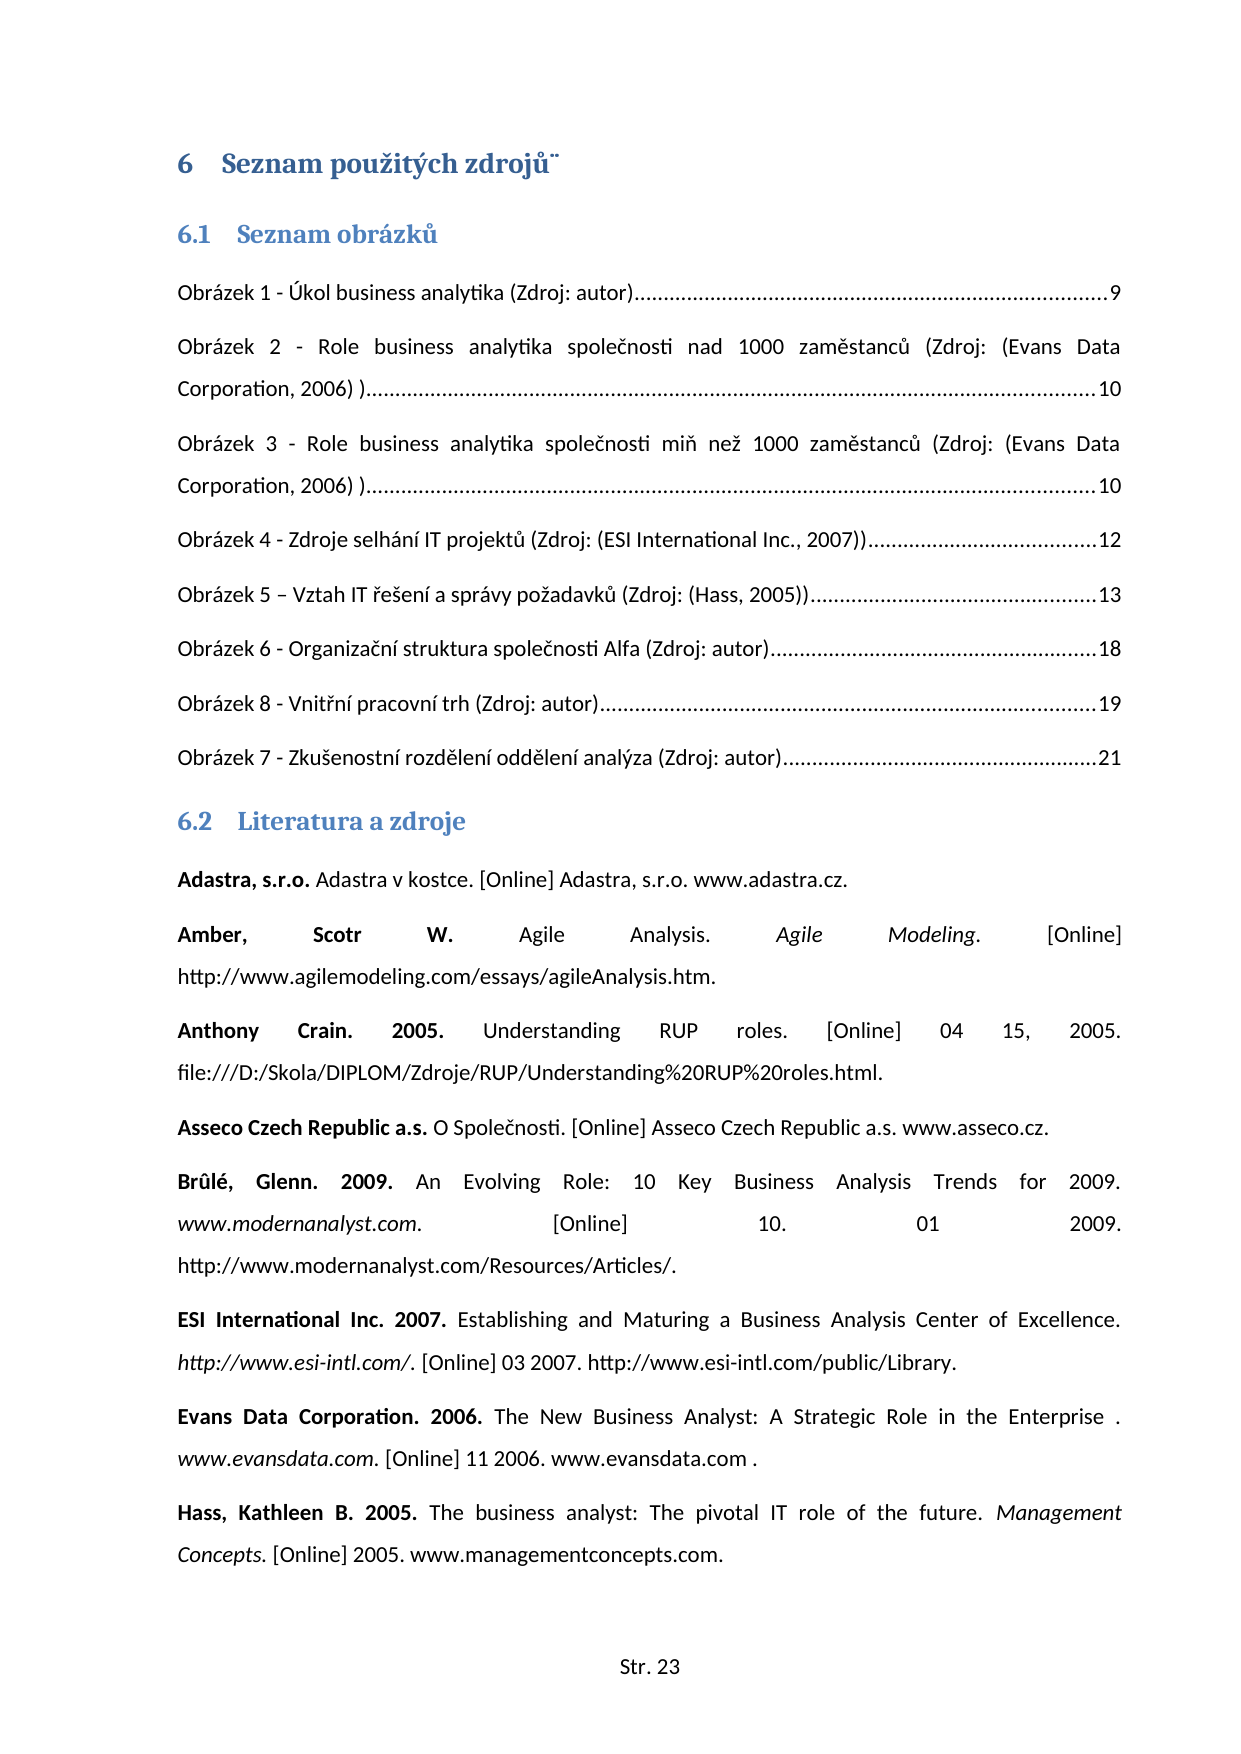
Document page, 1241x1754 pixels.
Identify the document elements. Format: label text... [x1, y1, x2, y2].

text Amber, Scotr W. Agile Analysis. Agile Modeling. [Online] http://www.agilemodeling.com/essays/agileAnalysis.htm. [177, 920, 1122, 990]
text Obrázek 4 - Zdroje selhání IT projektů (Zdroj: (ESI International Inc., 2007)) 12 [177, 525, 1122, 553]
text Obrázek 1 - Úkol business analytika (Zdroj: autor) 9 [177, 278, 1122, 306]
subtitle Literatura a zdroje [177, 806, 1122, 837]
subtitle Seznam použitých zdrojů¨ [177, 148, 1122, 181]
text Obrázek 2 - Role business analytika společnosti nad 1000 zaměstanců (Zdroj: (Evans Data Corporation, 2006) ) 10 [177, 332, 1122, 402]
text Obrázek 3 - Role business analytika společnosti miň než 1000 zaměstanců (Zdroj: (Evans Data Corporation, 2006) ) 10 [177, 429, 1122, 499]
text Obrázek 5 – Vztah IT řešení a správy požadavků (Zdroj: (Hass, 2005)) 13 [177, 580, 1122, 608]
text Evans Data Corporation. 2006. The New Business Analyst: A Strategic Role in the Enterprise . www.evansdata.com. [Online] 11 2006. www.evansdata.com . [177, 1402, 1122, 1472]
text ESI International Inc. 2007. Establishing and Maturing a Business Analysis Center of Excellence. http://www.esi-intl.com/. [Online] 03 2007. http://www.esi-intl.com/public/Library. [177, 1306, 1122, 1376]
text Obrázek 7 - Zkušenostní rozdělení oddělení analýza (Zdroj: autor) 21 [177, 743, 1122, 771]
text Obrázek 8 - Vnitřní pracovní trh (Zdroj: autor) 19 [177, 689, 1122, 717]
text Adastra, s.r.o. Adastra v kostce. [Online] Adastra, s.r.o. www.adastra.cz. [177, 865, 1122, 893]
subtitle Seznam obrázků [177, 219, 1122, 250]
text Hass, Kathleen B. 2005. The business analyst: The pivotal IT role of the future. Management Concepts. [Online] 2005. www.managementconcepts.com. [177, 1498, 1122, 1568]
text Anthony Crain. 2005. Understanding RUP roles. [Online] 04 15, 2005. file:///D:/Skola/DIPLOM/Zdroje/RUP/Understanding%20RUP%20roles.html. [177, 1016, 1122, 1086]
text Asseco Czech Republic a.s. O Společnosti. [Online] Asseco Czech Republic a.s. www.asseco.cz. [177, 1113, 1122, 1141]
text Brûlé, Glenn. 2009. An Evolving Role: 10 Key Business Analysis Trends for 2009. www.modernanalyst.com. [Online] 10. 01 2009. http://www.modernanalyst.com/Resources/Articles/. [177, 1167, 1122, 1279]
text Obrázek 6 - Organizační struktura společnosti Alfa (Zdroj: autor) 18 [177, 634, 1122, 662]
